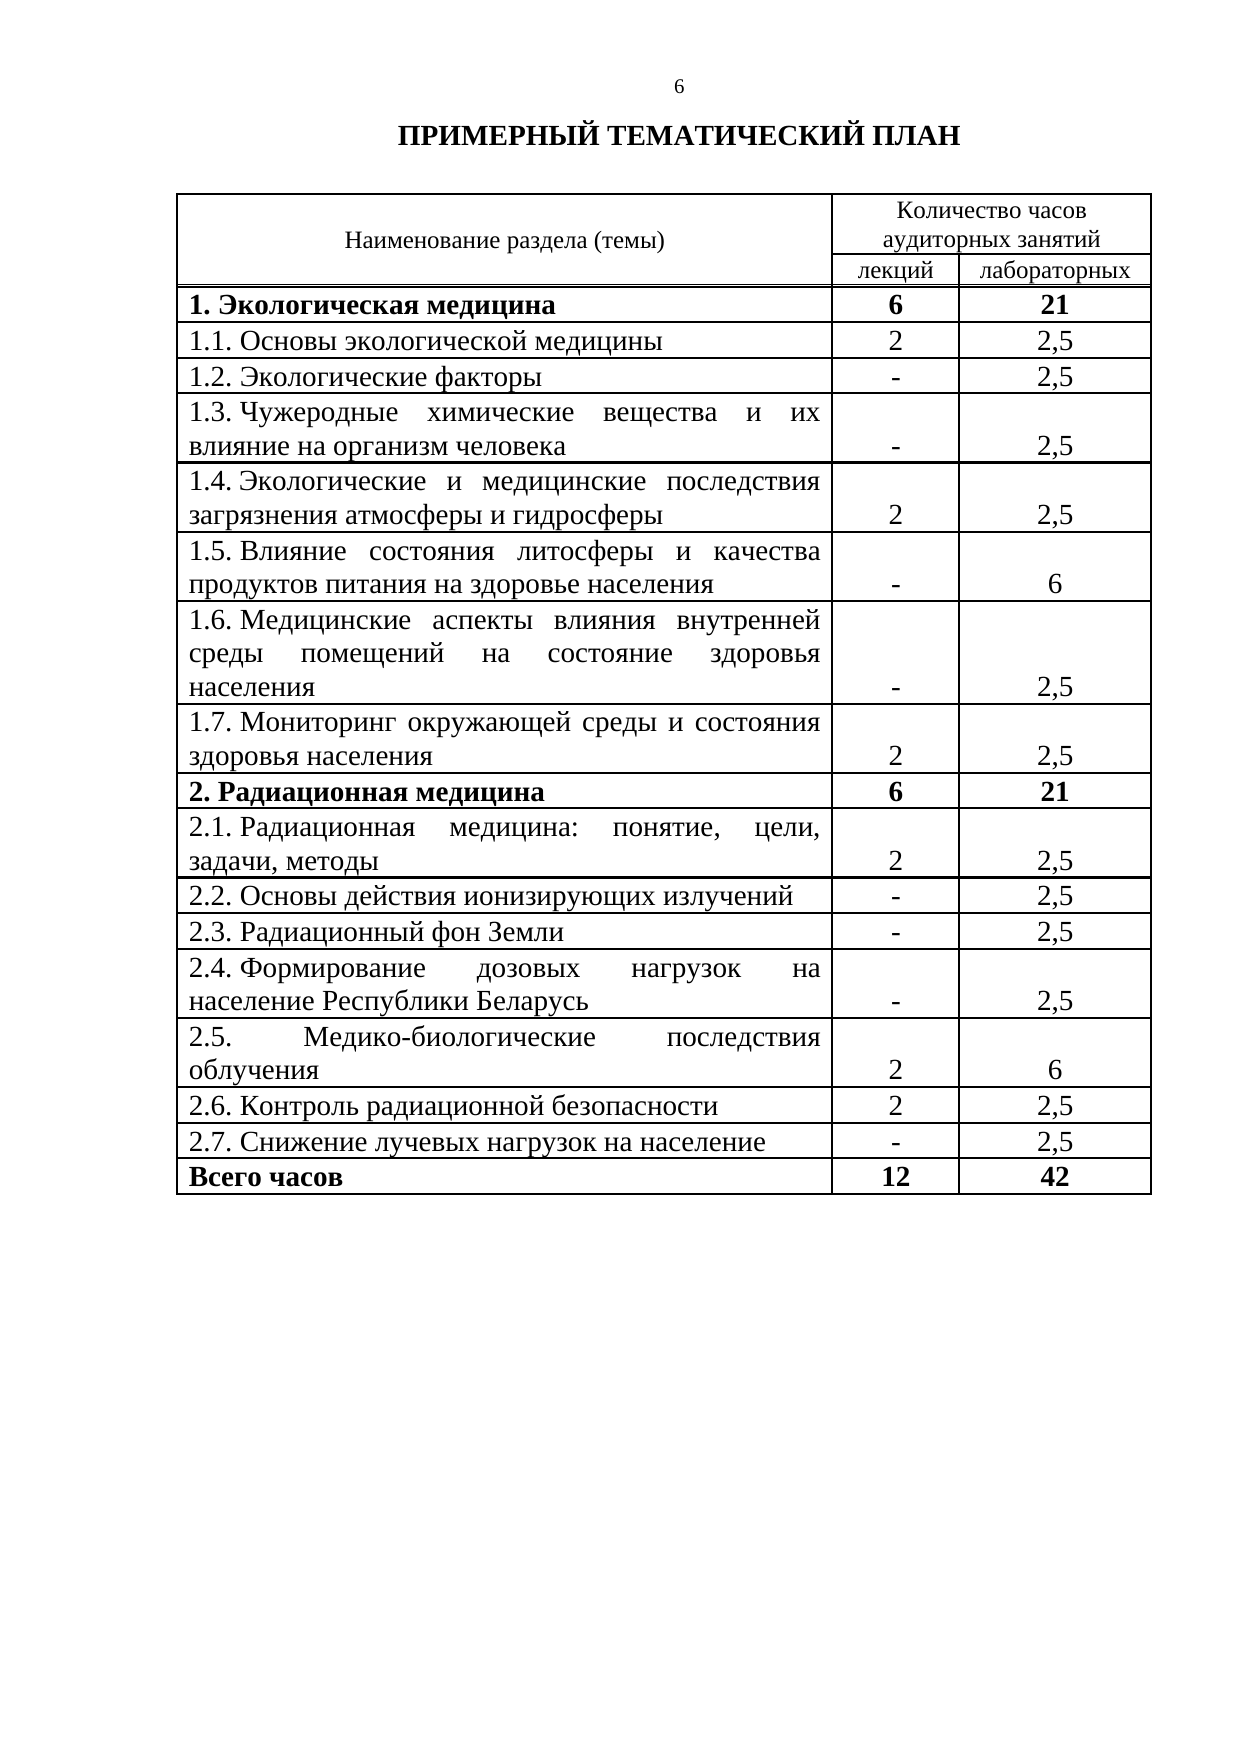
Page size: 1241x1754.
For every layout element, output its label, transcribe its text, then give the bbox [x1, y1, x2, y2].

table_cell 1.2. Экологические факторы [178, 359, 831, 392]
table_cell 2 [833, 705, 958, 772]
table_cell 1.1. Основы экологической медицины [178, 323, 831, 357]
table_cell 2 [833, 809, 958, 876]
table_cell 6 [833, 288, 958, 321]
table_cell 12 [833, 1159, 958, 1193]
table_cell 2 [833, 323, 958, 357]
table_cell 1.3. Чужеродные химические вещества и их влияние на организм человека [178, 394, 831, 461]
table_cell лабораторных [960, 255, 1150, 284]
table_cell 6 [960, 1019, 1150, 1086]
table_cell 1.5. Влияние состояния литосферы и качества продуктов питания на здоровье населения [178, 533, 831, 600]
subtitle ПРИМЕРНЫЙ ТЕМАТИЧЕСКИЙ ПЛАН [177, 118, 1181, 152]
table_cell - [833, 1124, 958, 1157]
table_cell 2.2. Основы действия ионизирующих излучений [178, 879, 831, 912]
table_cell - [833, 533, 958, 600]
table_cell 2,5 [960, 323, 1150, 357]
table_cell - [833, 602, 958, 702]
table_cell 2.1. Радиационная медицина: понятие, цели, задачи, методы [178, 809, 831, 876]
table_cell лекций [833, 255, 958, 284]
table_cell 6 [833, 774, 958, 807]
table_cell 1. Экологическая медицина [178, 288, 831, 321]
table_cell - [833, 394, 958, 461]
table_cell 2.7. Снижение лучевых нагрузок на население [178, 1124, 831, 1157]
table_cell 2,5 [960, 950, 1150, 1017]
table_cell Всего часов [178, 1159, 831, 1193]
table_cell 21 [960, 774, 1150, 807]
table_cell 2,5 [960, 394, 1150, 461]
table_cell 2. Радиационная медицина [178, 774, 831, 807]
table_cell 1.4. Экологические и медицинские последствия загрязнения атмосферы и гидросферы [178, 464, 831, 531]
table_cell 6 [960, 533, 1150, 600]
table_cell - [833, 359, 958, 392]
table_cell 2,5 [960, 464, 1150, 531]
table_cell 2.6. Контроль радиационной безопасности [178, 1088, 831, 1122]
table_cell - [833, 950, 958, 1017]
table_cell - [833, 879, 958, 912]
table_cell 2,5 [960, 1088, 1150, 1122]
table_cell 2,5 [960, 359, 1150, 392]
table_cell 2.5. Медико-биологические последствия облучения [178, 1019, 831, 1086]
table_cell 2 [833, 464, 958, 531]
table_cell 2,5 [960, 705, 1150, 772]
table_cell 2.3. Радиационный фон Земли [178, 914, 831, 948]
table_cell - [833, 914, 958, 948]
table_cell 21 [960, 288, 1150, 321]
table_cell 2 [833, 1019, 958, 1086]
table_cell 2.4. Формирование дозовых нагрузок на население Республики Беларусь [178, 950, 831, 1017]
table_cell 2,5 [960, 1124, 1150, 1157]
table_cell 2,5 [960, 914, 1150, 948]
table_cell 1.6. Медицинские аспекты влияния внутренней среды помещений на состояние здоровья населения [178, 602, 831, 702]
table_cell 42 [960, 1159, 1150, 1193]
table_cell 2,5 [960, 879, 1150, 912]
table_cell 2 [833, 1088, 958, 1122]
table_header Наименование раздела (темы) [178, 195, 831, 284]
table_header Количество часов аудиторных занятий [833, 195, 1150, 252]
table_cell 2,5 [960, 809, 1150, 876]
table_cell 1.7. Мониторинг окружающей среды и состояния здоровья населения [178, 705, 831, 772]
table_cell 2,5 [960, 602, 1150, 702]
